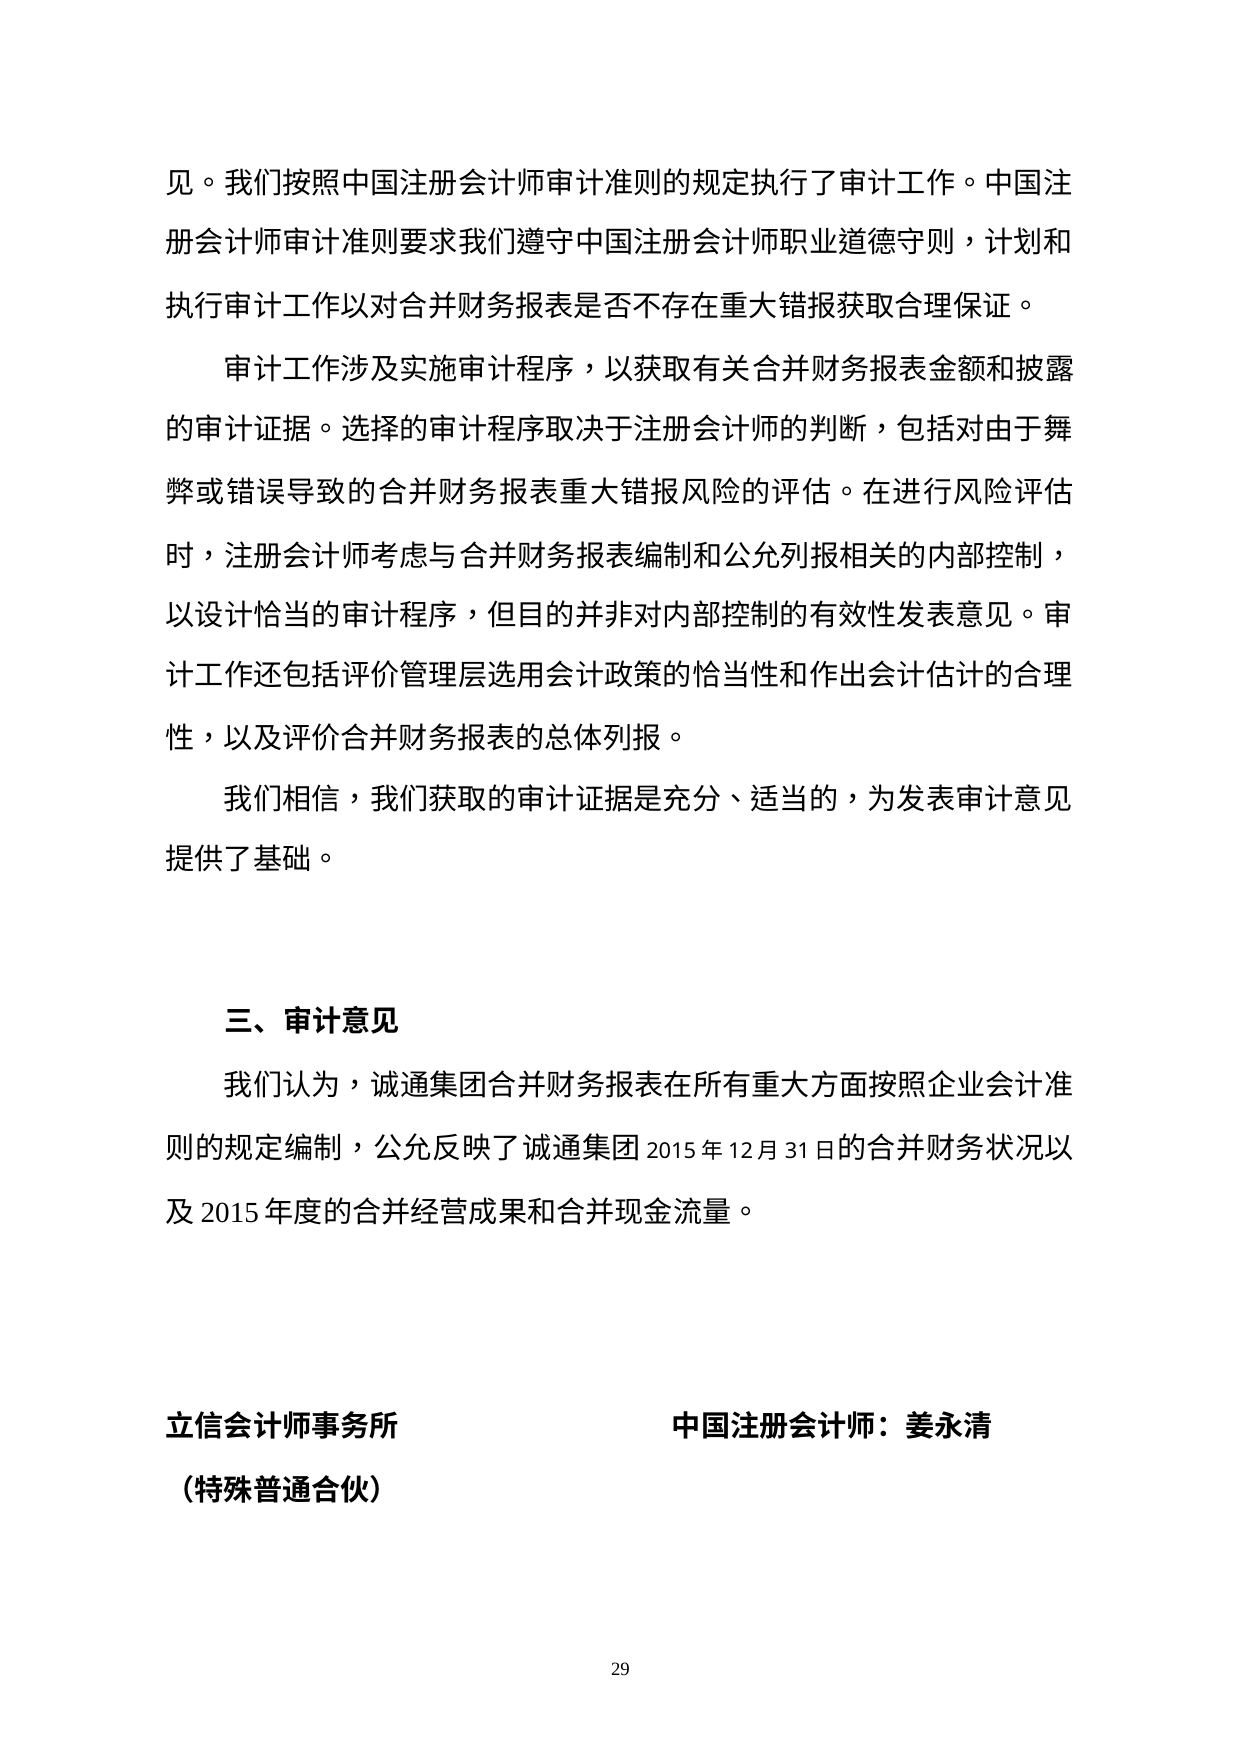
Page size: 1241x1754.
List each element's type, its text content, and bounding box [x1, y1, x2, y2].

text 审计工作涉及实施审计程序，以获取有关合并财务报表金额和披露的审计证据。选择的审计程序取决于注册会计师的判断，包括对由于舞弊或错误导致的合并财务报表重大错报风险的评估。在进行风险评估时，注册会计师考虑与合并财务报表编制和公允列报相关的内部控制，以设计恰当的审计程序，但目的并非对内部控制的有效性发表意见。审计工作还包括评价管理层选用会计政策的恰当性和作出会计估计的合理性，以及评价合并财务报表的总体列报。 [165, 346, 1075, 757]
text 三、审计意见 [224, 998, 1075, 1040]
text 我们相信，我们获取的审计证据是充分、适当的，为发表审计意见提供了基础。 [165, 778, 1075, 878]
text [165, 162, 1075, 325]
text 立信会计师事务所 中国注册会计师：姜永清 [165, 1403, 1075, 1445]
text （特殊普通合伙） [165, 1466, 1075, 1509]
text 我们认为，诚通集团合并财务报表在所有重大方面按照企业会计准则的规定编制，公允反映了诚通集团2015年12月31日的合并财务状况以及2015年度的合并经营成果和合并现金流量。 [165, 1061, 1075, 1231]
